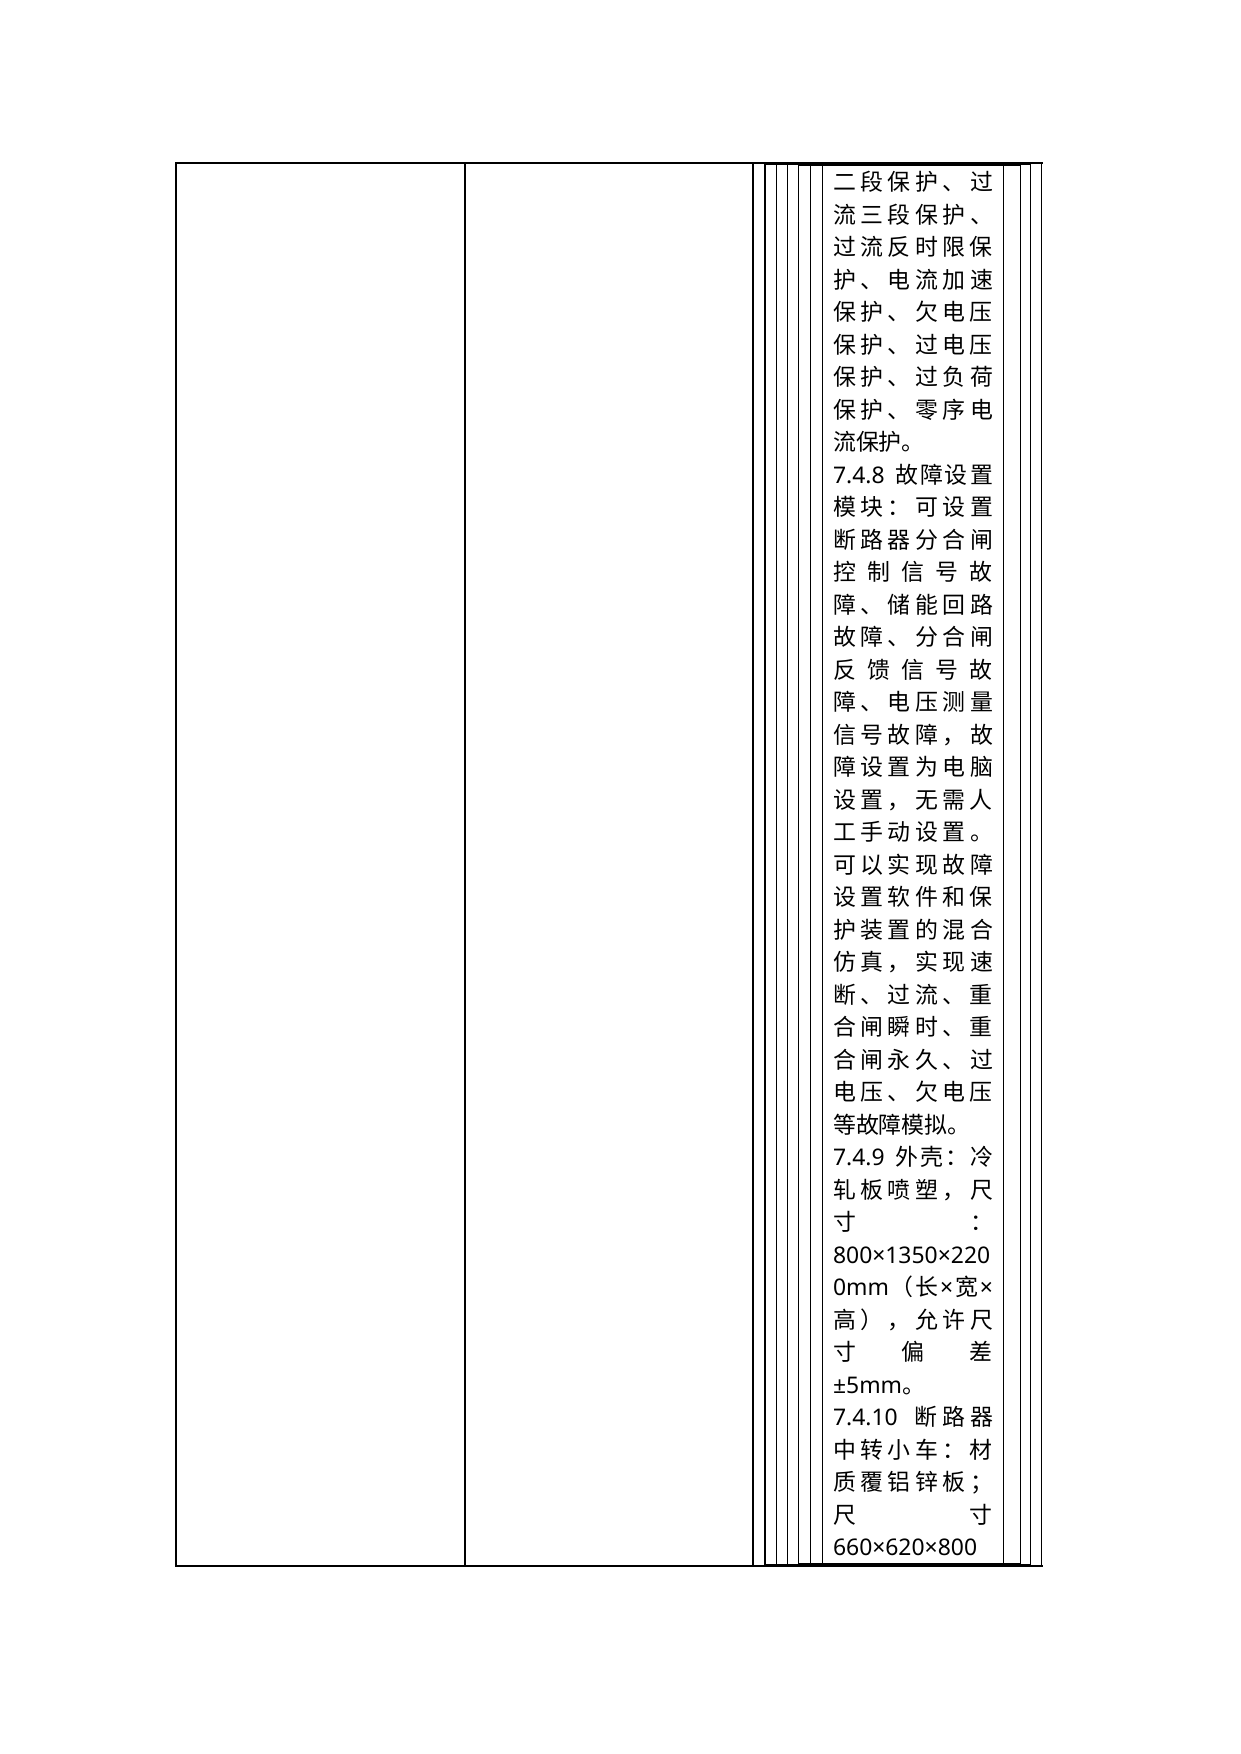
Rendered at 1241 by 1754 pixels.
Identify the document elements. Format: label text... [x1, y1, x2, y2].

table_cell [766, 165, 776, 1564]
table_cell [823, 166, 1003, 1563]
table_cell [754, 164, 764, 1565]
table_cell [777, 165, 787, 1564]
table_cell [799, 166, 810, 1563]
table_cell [1004, 166, 1020, 1563]
table_cell 1 [177, 164, 464, 1565]
table_cell [811, 166, 822, 1563]
table_cell [1021, 165, 1030, 1564]
table_cell [1031, 164, 1041, 1565]
table_cell [466, 164, 752, 1565]
table_cell [788, 165, 798, 1564]
